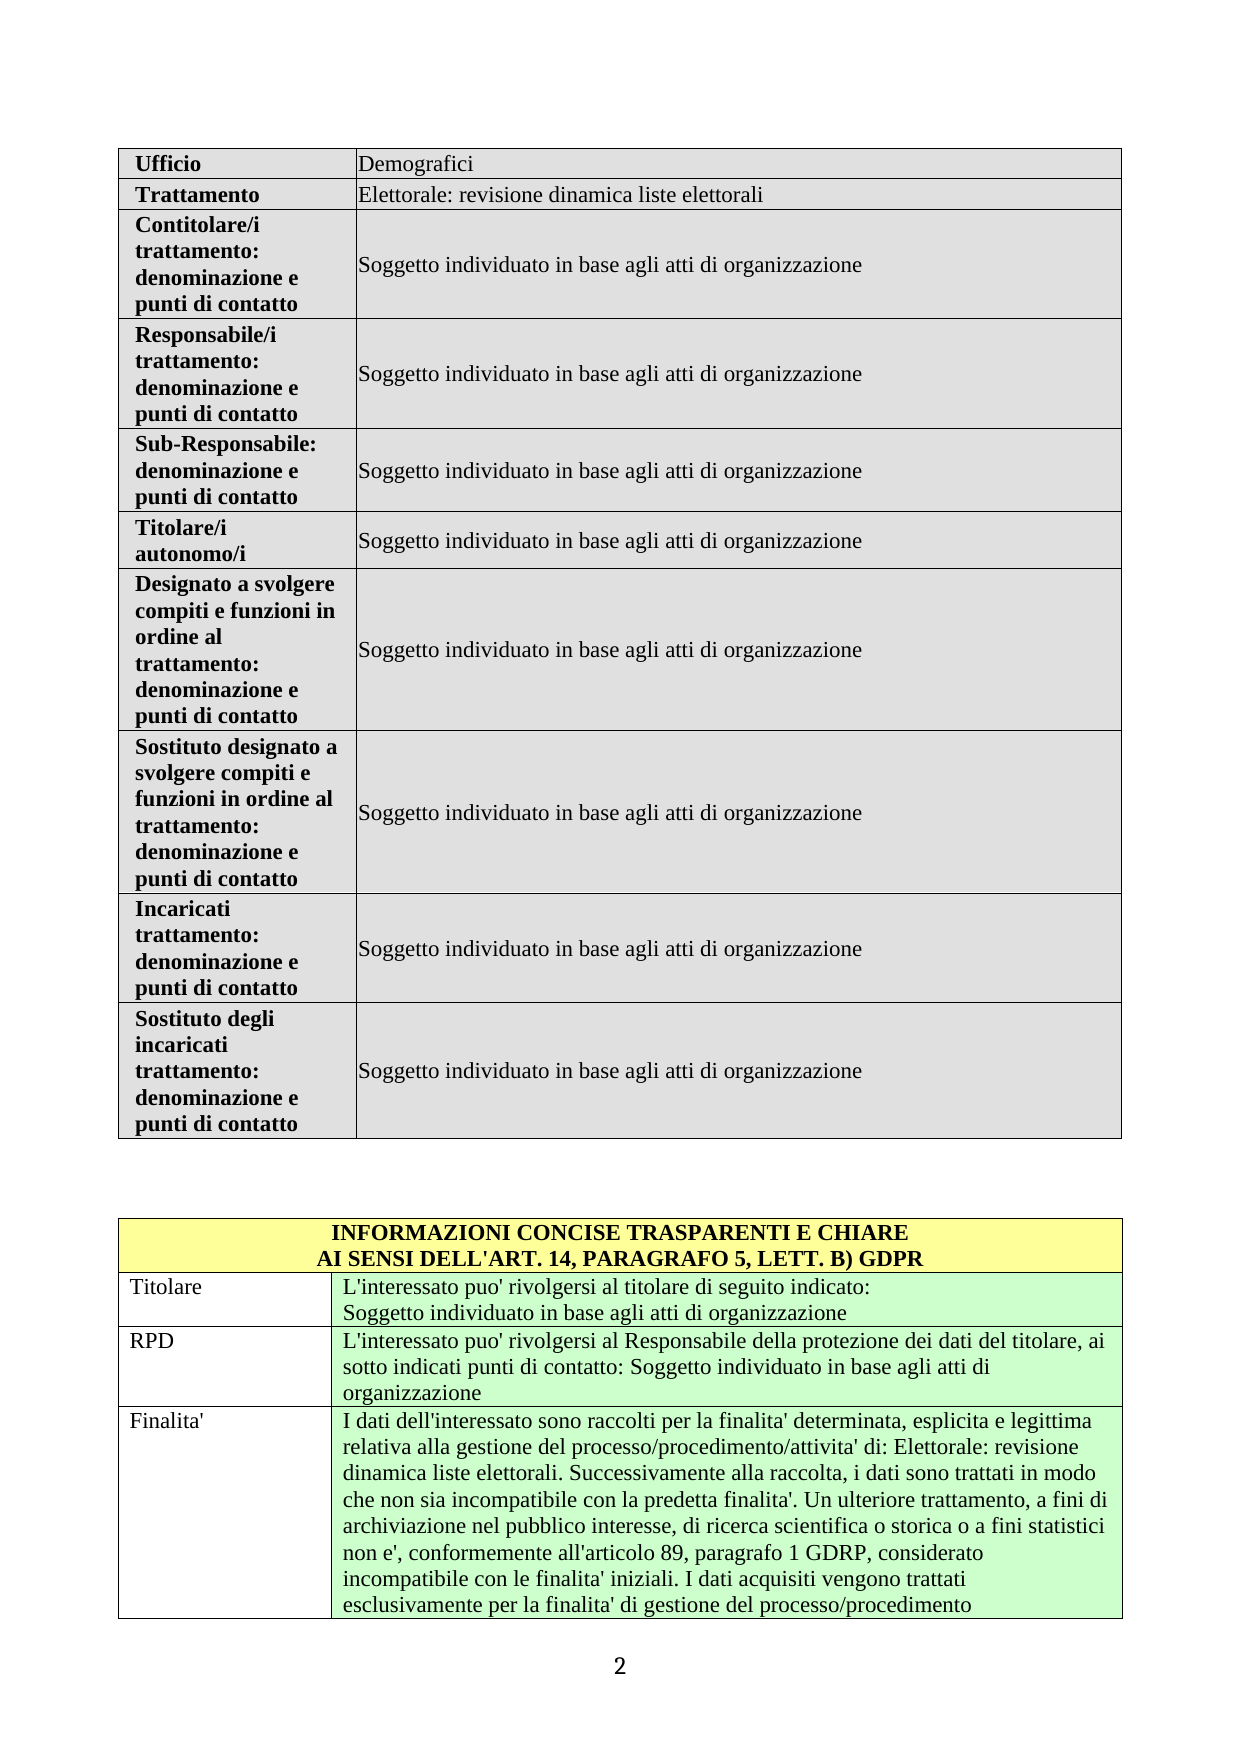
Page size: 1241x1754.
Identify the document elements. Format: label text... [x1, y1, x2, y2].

table_cell RPD [119, 1327, 331, 1406]
table_cell Soggetto individuato in base agli atti di organizzazione [357, 512, 1121, 568]
table_cell Soggetto individuato in base agli atti di organizzazione [357, 731, 1121, 892]
table_cell Finalita' [119, 1407, 331, 1618]
table_cell Contitolare/i trattamento: denominazione e punti di contatto [119, 210, 356, 318]
table_header INFORMAZIONI CONCISE TRASPARENTI E CHIARE AI SENSI DELL'ART. 14, PARAGRAFO 5, LETT. B) GDPR [119, 1219, 1122, 1272]
table_cell L'interessato puo' rivolgersi al Responsabile della protezione dei dati del titolare, ai sotto indicati punti di contatto: Soggetto individuato in base agli atti di organizzazione [332, 1327, 1122, 1406]
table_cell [332, 1407, 1122, 1618]
table_cell Soggetto individuato in base agli atti di organizzazione [357, 429, 1121, 511]
table_cell Incaricati trattamento: denominazione e punti di contatto [119, 894, 356, 1002]
table_cell Soggetto individuato in base agli atti di organizzazione [357, 569, 1121, 730]
table_cell Titolare [119, 1273, 331, 1326]
table_cell Designato a svolgere compiti e funzioni in ordine al trattamento: denominazione e punti di contatto [119, 569, 356, 730]
table_cell Sostituto designato a svolgere compiti e funzioni in ordine al trattamento: denominazione e punti di contatto [119, 731, 356, 892]
table_cell Soggetto individuato in base agli atti di organizzazione [357, 319, 1121, 428]
table_cell Titolare/i autonomo/i [119, 512, 356, 568]
table_cell Soggetto individuato in base agli atti di organizzazione [357, 210, 1121, 318]
table_cell Demografici [357, 149, 1121, 178]
table_cell L'interessato puo' rivolgersi al titolare di seguito indicato: Soggetto individuato in base agli atti di organizzazione [332, 1273, 1122, 1326]
table_cell Trattamento [119, 179, 356, 209]
table_cell Ufficio [119, 149, 356, 178]
table_cell Responsabile/i trattamento: denominazione e punti di contatto [119, 319, 356, 428]
table_cell Soggetto individuato in base agli atti di organizzazione [357, 894, 1121, 1002]
table_cell Elettorale: revisione dinamica liste elettorali [357, 179, 1121, 209]
table_cell Sub-Responsabile: denominazione e punti di contatto [119, 429, 356, 511]
table_cell Soggetto individuato in base agli atti di organizzazione [357, 1003, 1121, 1138]
table_cell Sostituto degli incaricati trattamento: denominazione e punti di contatto [119, 1003, 356, 1138]
